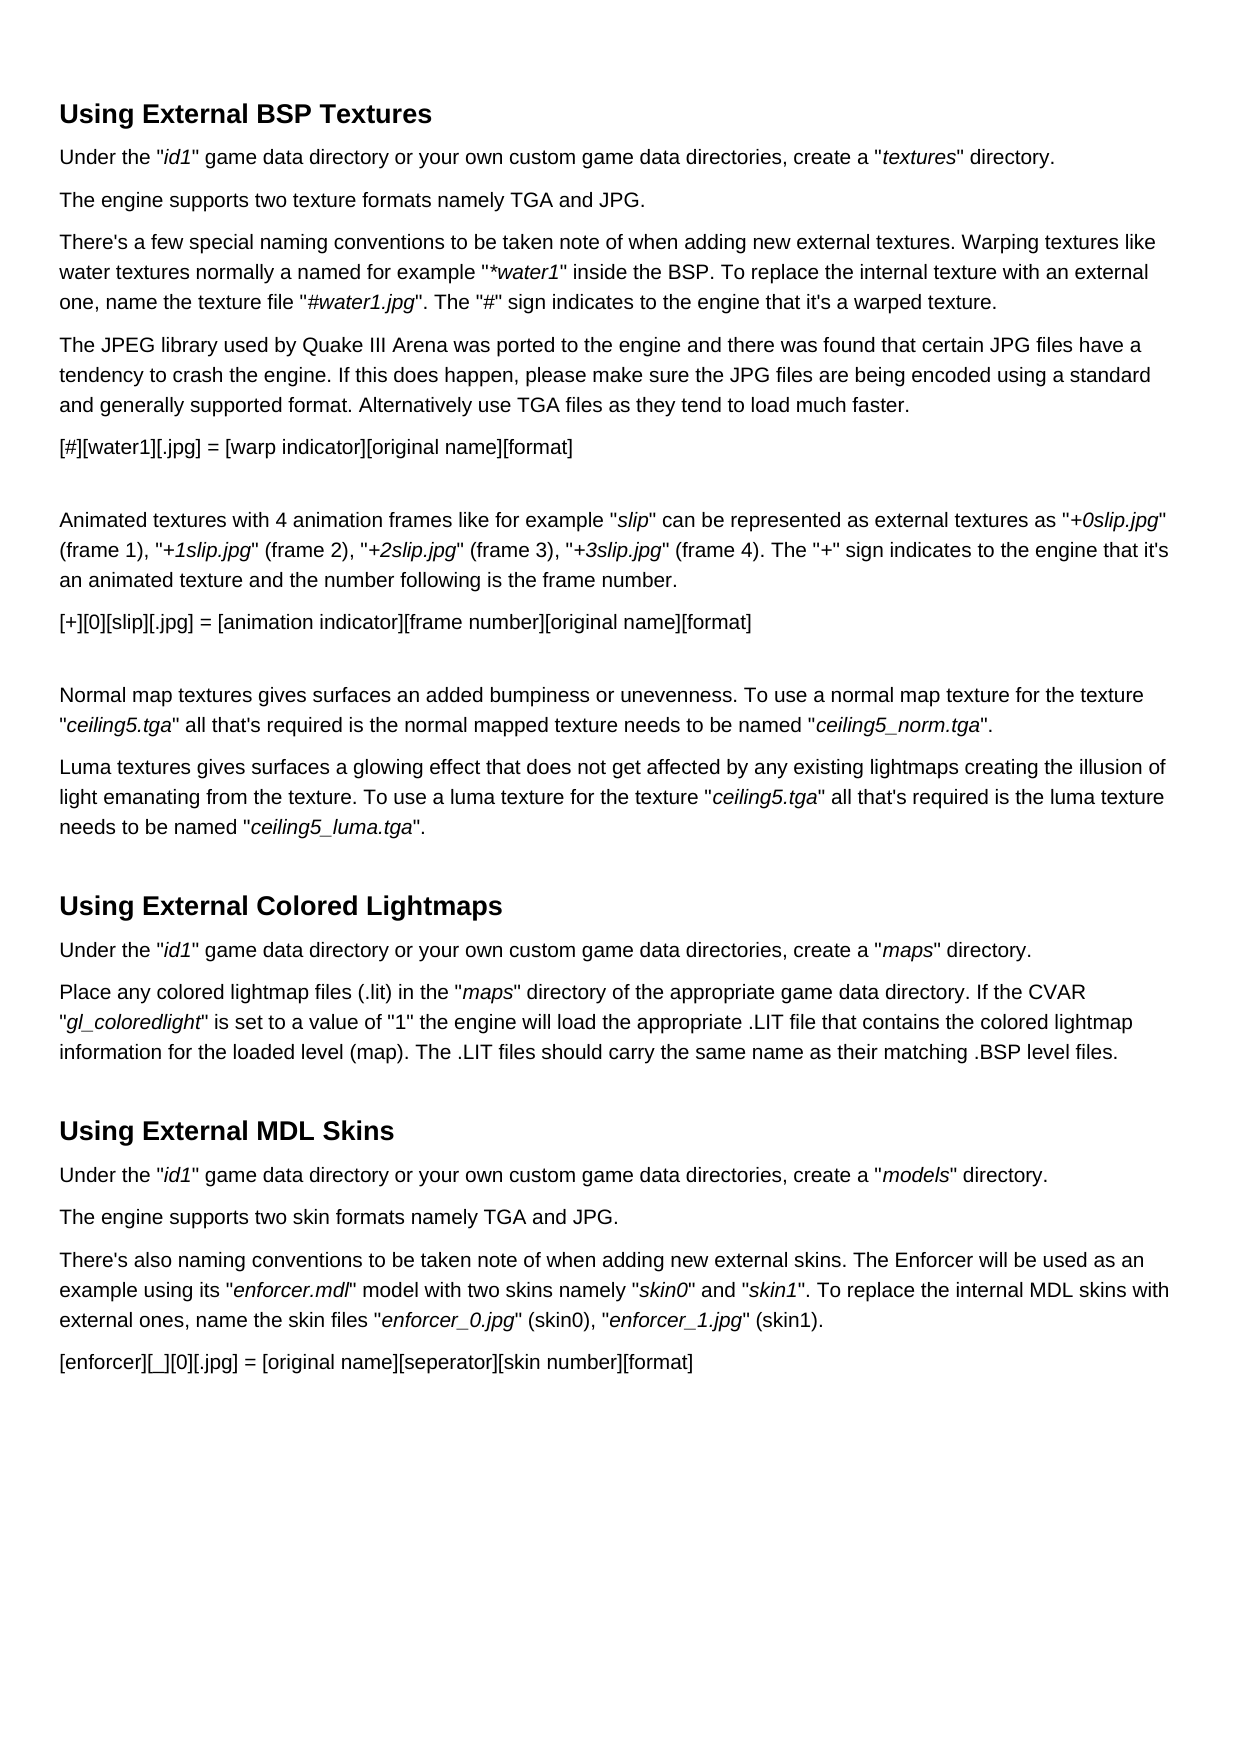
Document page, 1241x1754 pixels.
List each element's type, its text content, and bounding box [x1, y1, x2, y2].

text [enforcer][_][0][.jpg] = [original name][seperator][skin number][format] [59, 1344, 1181, 1374]
text Under the "id1" game data directory or your own custom game data directories, create a "maps" directory. [59, 932, 1181, 962]
text Using External Colored Lightmaps [59, 890, 1181, 922]
text Under the "id1" game data directory or your own custom game data directories, create a "models" directory. [59, 1157, 1181, 1187]
text The engine supports two texture formats namely TGA and JPG. [59, 182, 1181, 212]
text The engine supports two skin formats namely TGA and JPG. [59, 1199, 1181, 1229]
text Using External BSP Textures [59, 98, 1181, 129]
text The JPEG library used by Quake III Arena was ported to the engine and there was found that certain JPG files have a tendency to crash the engine. If this does happen, please make sure the JPG files are being encoded using a standard and generally supported format. Alternatively use TGA files as they tend to load much faster. [59, 327, 1181, 417]
text Luma textures gives surfaces a glowing effect that does not get affected by any existing lightmaps creating the illusion of light emanating from the texture. To use a luma texture for the texture "ceiling5.tga" all that's required is the luma texture needs to be named "ceiling5_luma.tga". [59, 749, 1181, 839]
text Place any colored lightmap files (.lit) in the "maps" directory of the appropriate game data directory. If the CVAR "gl_coloredlight" is set to a value of "1" the engine will load the appropriate .LIT file that contains the colored lightmap information for the loaded level (map). The .LIT files should carry the same name as their matching .BSP level files. [59, 974, 1181, 1064]
text Under the "id1" game data directory or your own custom game data directories, create a "textures" directory. [59, 139, 1181, 169]
text Using External MDL Skins [59, 1115, 1181, 1147]
text Animated textures with 4 animation frames like for example "slip" can be represented as external textures as "+0slip.jpg" (frame 1), "+1slip.jpg" (frame 2), "+2slip.jpg" (frame 3), "+3slip.jpg" (frame 4). The "+" sign indicates to the engine that it's an animated texture and the number following is the frame number. [59, 472, 1181, 592]
text There's a few special naming conventions to be taken note of when adding new external textures. Warping textures like water textures normally a named for example "*water1" inside the BSP. To replace the internal texture with an external one, name the texture file "#water1.jpg". The "#" sign indicates to the engine that it's a warped texture. [59, 224, 1181, 314]
text There's also naming conventions to be taken note of when adding new external skins. The Enforcer will be used as an example using its "enforcer.mdl" model with two skins namely "skin0" and "skin1". To replace the internal MDL skins with external ones, name the skin files "enforcer_0.jpg" (skin0), "enforcer_1.jpg" (skin1). [59, 1242, 1181, 1332]
text [+][0][slip][.jpg] = [animation indicator][frame number][original name][format] [59, 604, 1181, 634]
text [#][water1][.jpg] = [warp indicator][original name][format] [59, 429, 1181, 459]
text Normal map textures gives surfaces an added bumpiness or unevenness. To use a normal map texture for the texture "ceiling5.tga" all that's required is the normal mapped texture needs to be named "ceiling5_norm.tga". [59, 647, 1181, 737]
